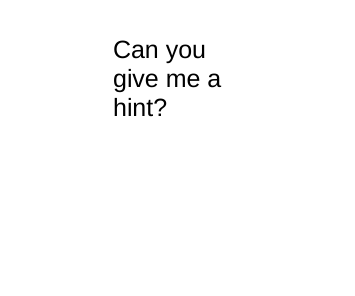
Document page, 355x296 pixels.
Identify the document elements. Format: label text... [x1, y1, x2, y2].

text Can you give me a hint? [113, 35, 242, 122]
